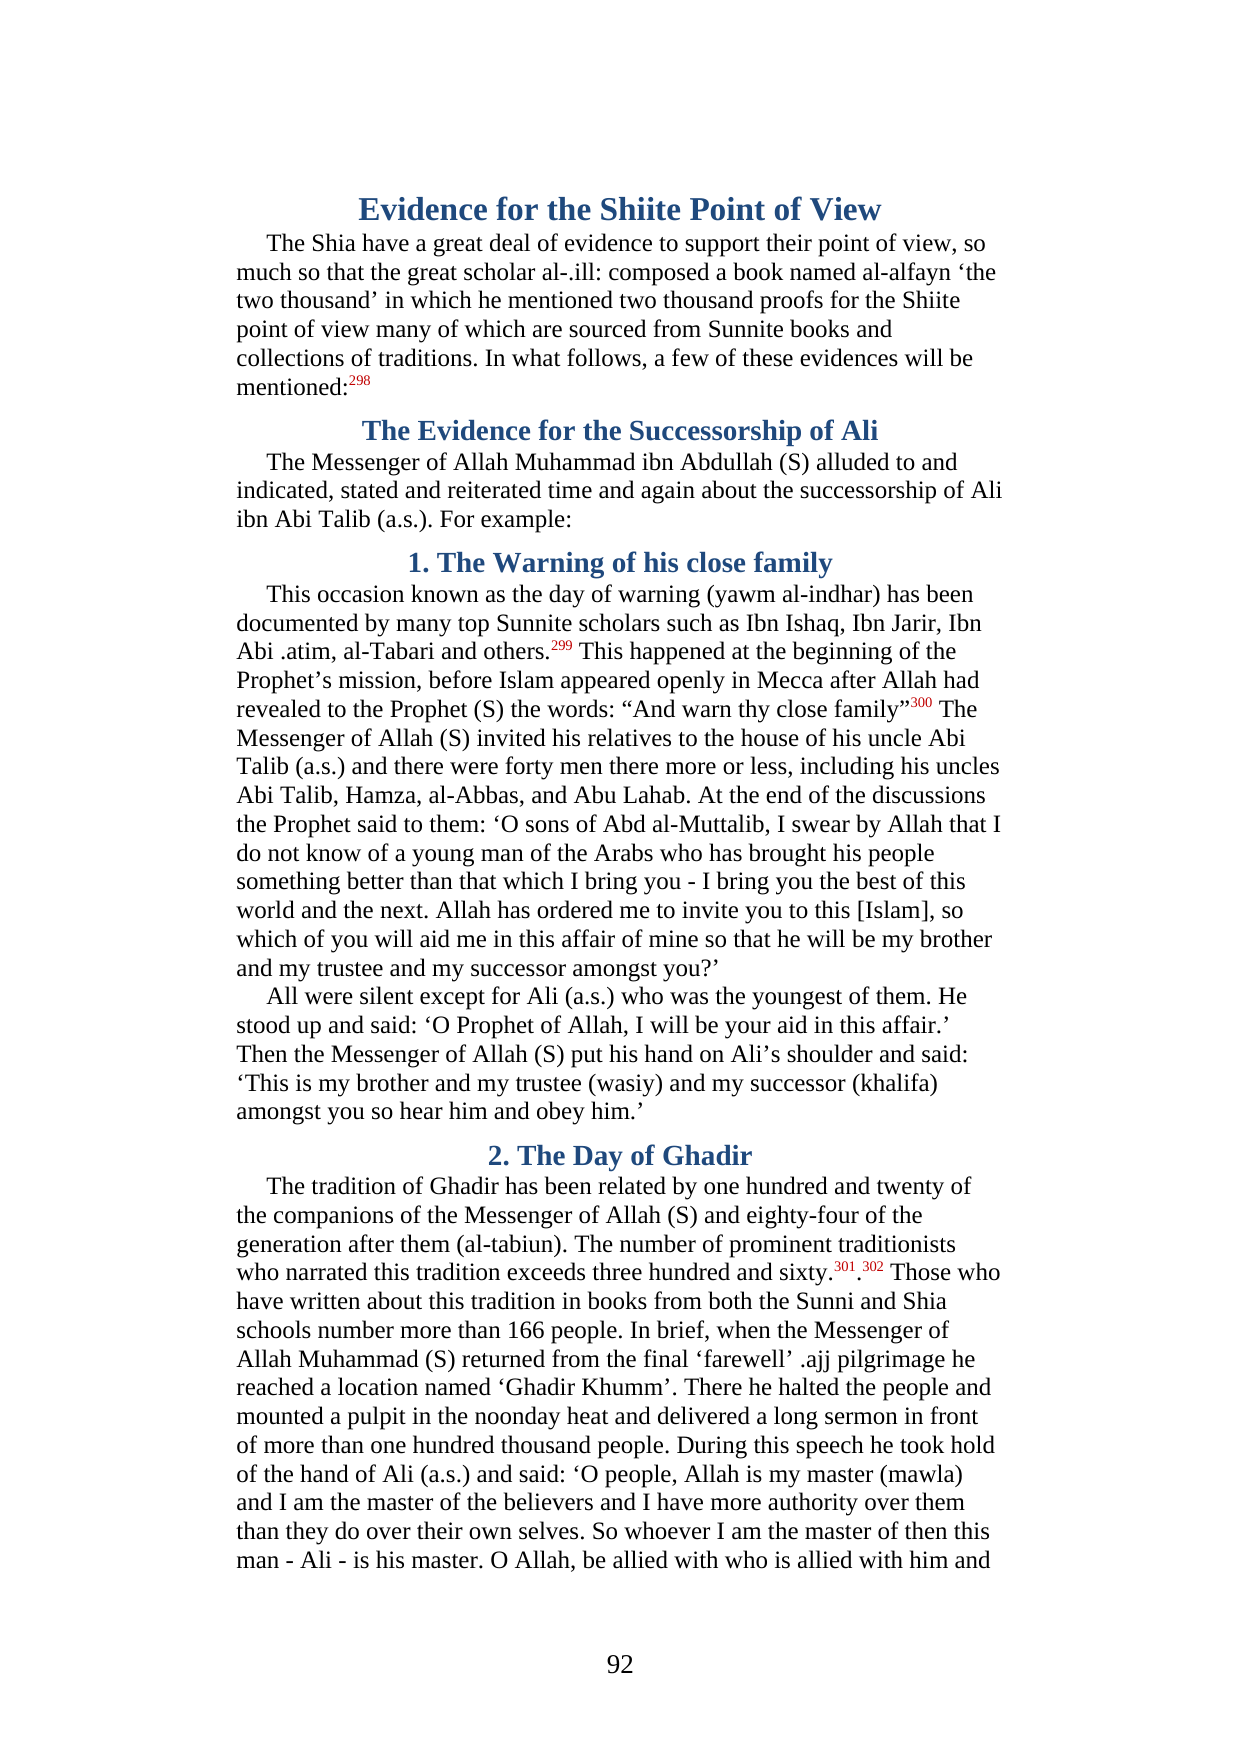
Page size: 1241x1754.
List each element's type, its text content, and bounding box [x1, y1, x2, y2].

subtitle 1. The Warning of his close family [236, 545, 1004, 579]
subtitle 2. The Day of Ghadir [236, 1138, 1004, 1171]
subtitle Evidence for the Shiite Point of View [236, 190, 1004, 228]
text The Messenger of Allah Muhammad ibn Abdullah (S) alluded to and indicated, stated and reiterated time and again about the successorship of Ali ibn Abi Talib (a.s.). For example: [236, 447, 1004, 533]
subtitle The Evidence for the Successorship of Ali [236, 413, 1004, 447]
text This occasion known as the day of warning (yawm al-indhar) has been documented by many top Sunnite scholars such as Ibn Ishaq, Ibn Jarir, Ibn Abi .atim, al-Tabari and others.299 This happened at the beginning of the Prophet’s mission, before Islam appeared openly in Mecca after Allah had revealed to the Prophet (S) the words: “And warn thy close family”300 The Messenger of Allah (S) invited his relatives to the house of his uncle Abi Talib (a.s.) and there were forty men there more or less, including his uncles Abi Talib, Hamza, al-Abbas, and Abu Lahab. At the end of the discussions the Prophet said to them: ‘O sons of Abd al-Muttalib, I swear by Allah that I do not know of a young man of the Arabs who has brought his people something better than that which I bring you - I bring you the best of this world and the next. Allah has ordered me to invite you to this [Islam], so which of you will aid me in this affair of mine so that he will be my brother and my trustee and my successor amongst you?’ [236, 579, 1004, 981]
text All were silent except for Ali (a.s.) who was the youngest of them. He stood up and said: ‘O Prophet of Allah, I will be your aid in this affair.’ Then the Messenger of Allah (S) put his hand on Ali’s shoulder and said: ‘This is my brother and my trustee (wasiy) and my successor (khalifa) amongst you so hear him and obey him.’ [236, 981, 1004, 1125]
text The Shia have a great deal of evidence to support their point of view, so much so that the great scholar al-.ill: composed a book named al-alfayn ‘the two thousand’ in which he mentioned two thousand proofs for the Shiite point of view many of which are sourced from Sunnite books and collections of traditions. In what follows, a few of these evidences will be mentioned:298 [236, 228, 1004, 401]
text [236, 1171, 1004, 1574]
